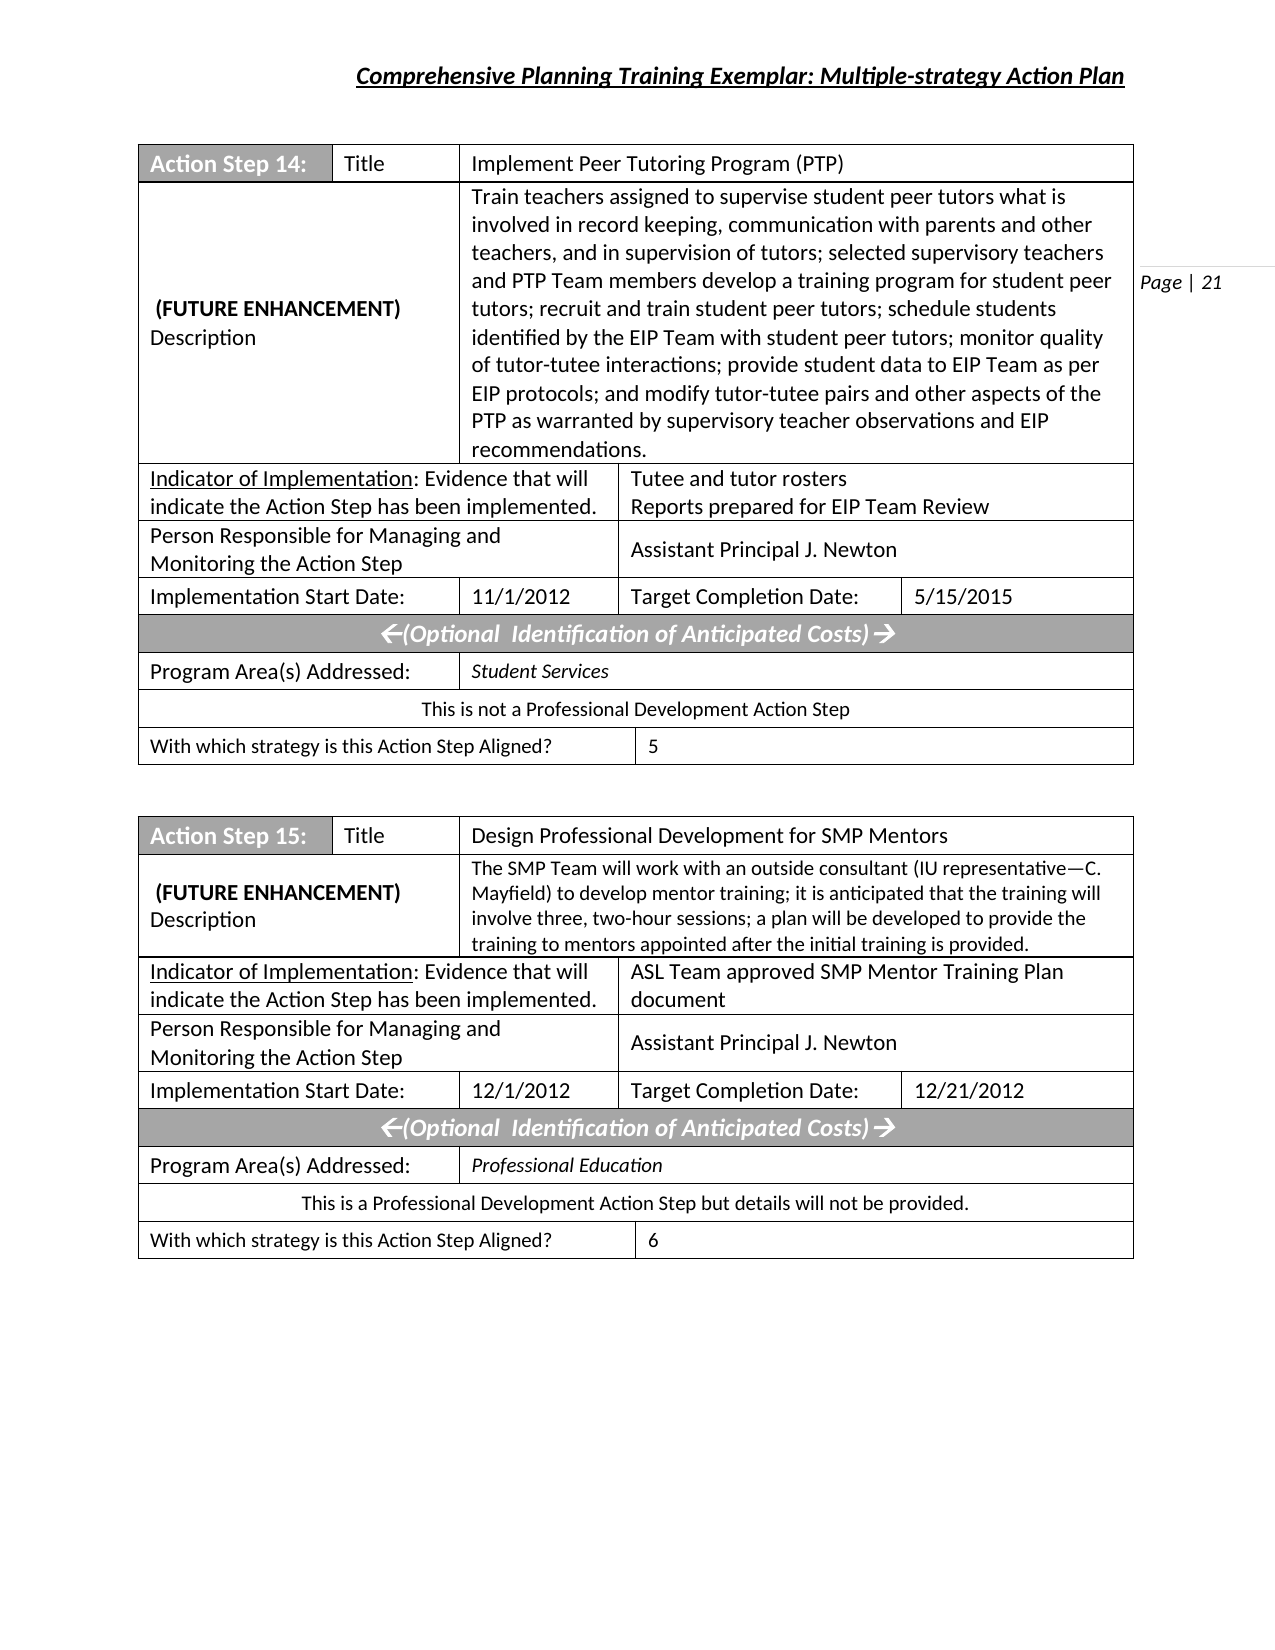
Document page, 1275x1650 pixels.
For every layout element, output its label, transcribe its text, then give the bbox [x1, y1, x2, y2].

table_cell Indicator of Implementation: Evidence that will indicate the Action Step has been implemented. [139, 958, 618, 1013]
table_cell Program Area(s) Addressed: [139, 1147, 459, 1183]
table_header Design Professional Development for SMP Mentors [460, 817, 1133, 854]
table_cell Student Services [460, 653, 1133, 689]
table_cell (Optional Identification of Anticipated Costs) [139, 615, 1133, 652]
table_cell 11/1/2012 [460, 578, 618, 614]
table_cell Indicator of Implementation: Evidence that will indicate the Action Step has been implemented. [139, 464, 618, 520]
table_cell Implementation Start Date: [139, 578, 459, 614]
table_cell 5 [636, 728, 1133, 764]
table_cell 12/21/2012 [902, 1072, 1133, 1108]
table_cell (FUTURE ENHANCEMENT) Description [139, 183, 459, 463]
table_cell The SMP Team will work with an outside consultant (IU representative—C. Mayfield) to develop mentor training; it is anticipated that the training will involve three, two-hour sessions; a plan will be developed to provide the training to mentors appointed after the initial training is provided. [460, 855, 1133, 956]
table_cell Person Responsible for Managing and Monitoring the Action Step [139, 1015, 618, 1071]
table_cell 5/15/2015 [902, 578, 1133, 614]
table_cell (Optional Identification of Anticipated Costs) [139, 1109, 1133, 1146]
table_cell Train teachers assigned to supervise student peer tutors what is involved in record keeping, communication with parents and other teachers, and in supervision of tutors; selected supervisory teachers and PTP Team members develop a training program for student peer tutors; recruit and train student peer tutors; schedule students identified by the EIP Team with student peer tutors; monitor quality of tutor-tutee interactions; provide student data to EIP Team as per EIP protocols; and modify tutor-tutee pairs and other aspects of the PTP as warranted by supervisory teacher observations and EIP recommendations. [460, 183, 1133, 463]
table_cell With which strategy is this Action Step Aligned? [139, 1222, 635, 1258]
table_header Implement Peer Tutoring Program (PTP) [460, 145, 1133, 181]
table_header Action Step 15: [139, 817, 332, 854]
table_cell ASL Team approved SMP Mentor Training Plan document [619, 958, 1133, 1013]
table_cell 6 [636, 1222, 1133, 1258]
table_cell 12/1/2012 [460, 1072, 618, 1108]
table_cell Target Completion Date: [619, 1072, 901, 1108]
table_cell Assistant Principal J. Newton [619, 521, 1133, 577]
table_cell Tutee and tutor rosters Reports prepared for EIP Team Review [619, 464, 1133, 520]
table_cell Program Area(s) Addressed: [139, 653, 459, 689]
table_cell With which strategy is this Action Step Aligned? [139, 728, 635, 764]
table_header Title [333, 145, 459, 181]
table_cell This is a Professional Development Action Step but details will not be provided. [139, 1184, 1133, 1221]
table_cell Target Completion Date: [619, 578, 901, 614]
table_cell (FUTURE ENHANCEMENT) Description [139, 855, 459, 956]
table_header Action Step 14: [139, 145, 332, 181]
table_cell This is not a Professional Development Action Step [139, 690, 1133, 727]
table_cell Assistant Principal J. Newton [619, 1015, 1133, 1071]
table_cell Person Responsible for Managing and Monitoring the Action Step [139, 521, 618, 577]
table_header Title [333, 817, 459, 854]
table_cell Professional Education [460, 1147, 1133, 1183]
table_cell Implementation Start Date: [139, 1072, 459, 1108]
